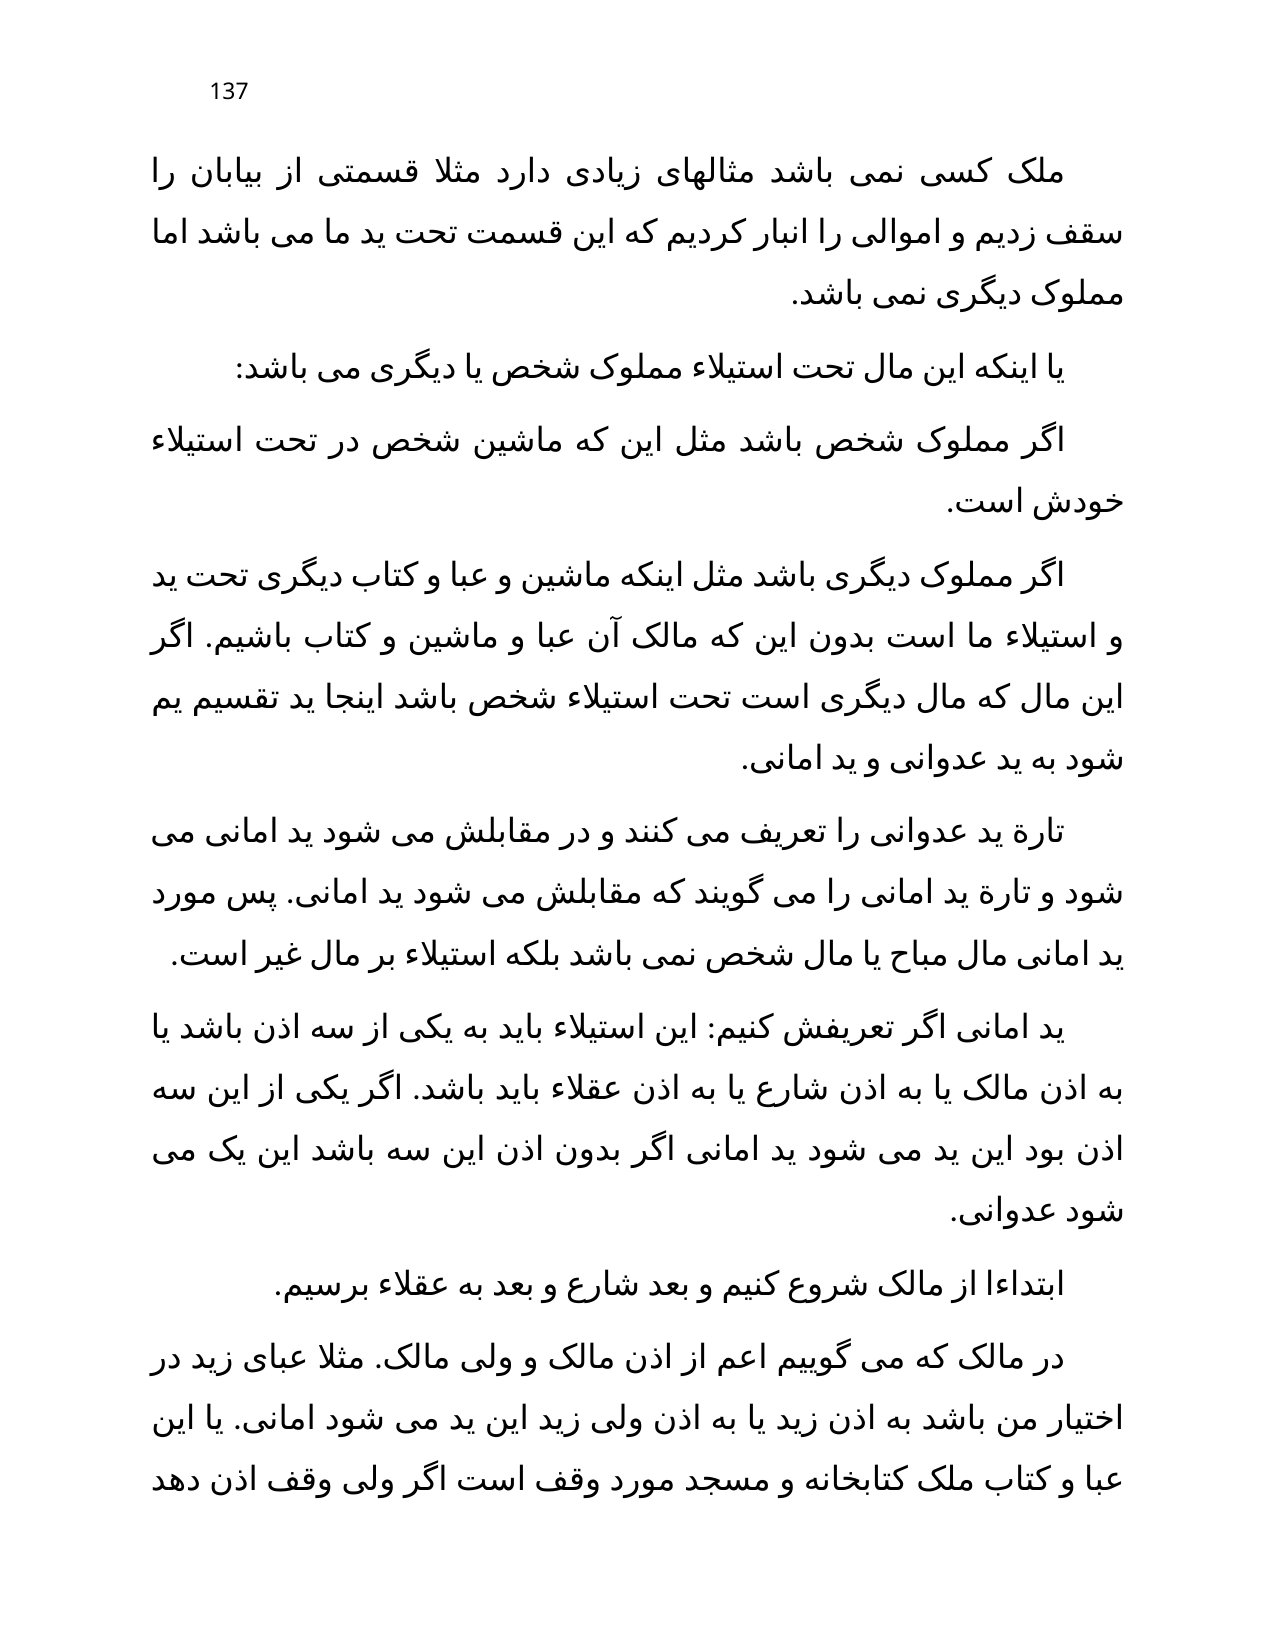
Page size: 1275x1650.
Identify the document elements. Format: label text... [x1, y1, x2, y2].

text اگر مملوک شخص باشد مثل این که ماشین شخص در تحت استیلاء خودش است. [150, 419, 1125, 521]
text ید امانی اگر تعریفش کنیم: این استیلاء باید به یکی از سه اذن باشد یا به اذن مالک یا به اذن شارع یا به اذن عقلاء باید باشد. اگر یکی از این سه اذن بود این ید می شود ید امانی اگر بدون اذن این سه باشد این یک می شود عدوانی. [150, 1006, 1125, 1230]
text ابتداءا از مالک شروع کنیم و بعد شارع و بعد به عقلاء برسیم. [150, 1263, 1125, 1303]
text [150, 1336, 1125, 1499]
text ملک کسی نمی باشد مثالهای زیادی دارد مثلا قسمتی از بیابان را سقف زدیم و اموالی را انبار کردیم که این قسمت تحت ید ما می باشد اما مملوک دیگری نمی باشد. [150, 150, 1125, 313]
text اگر مملوک دیگری باشد مثل اینکه ماشین و عبا و کتاب دیگری تحت ید و استیلاء ما است بدون این که مالک آن عبا و ماشین و کتاب باشیم. اگر این مال که مال دیگری است تحت استیلاء شخص باشد اینجا ید تقسیم یم شود به ید عدوانی و ید امانی. [150, 554, 1125, 778]
text تارة ید عدوانی را تعریف می کنند و در مقابلش می شود ید امانی می شود و تارة ید امانی را می گویند که مقابلش می شود ید امانی. پس مورد ید امانی مال مباح یا مال شخص نمی باشد بلکه استیلاء بر مال غیر است. [150, 810, 1125, 973]
text یا اینکه این مال تحت استیلاء مملوک شخص یا دیگری می باشد: [150, 346, 1125, 386]
